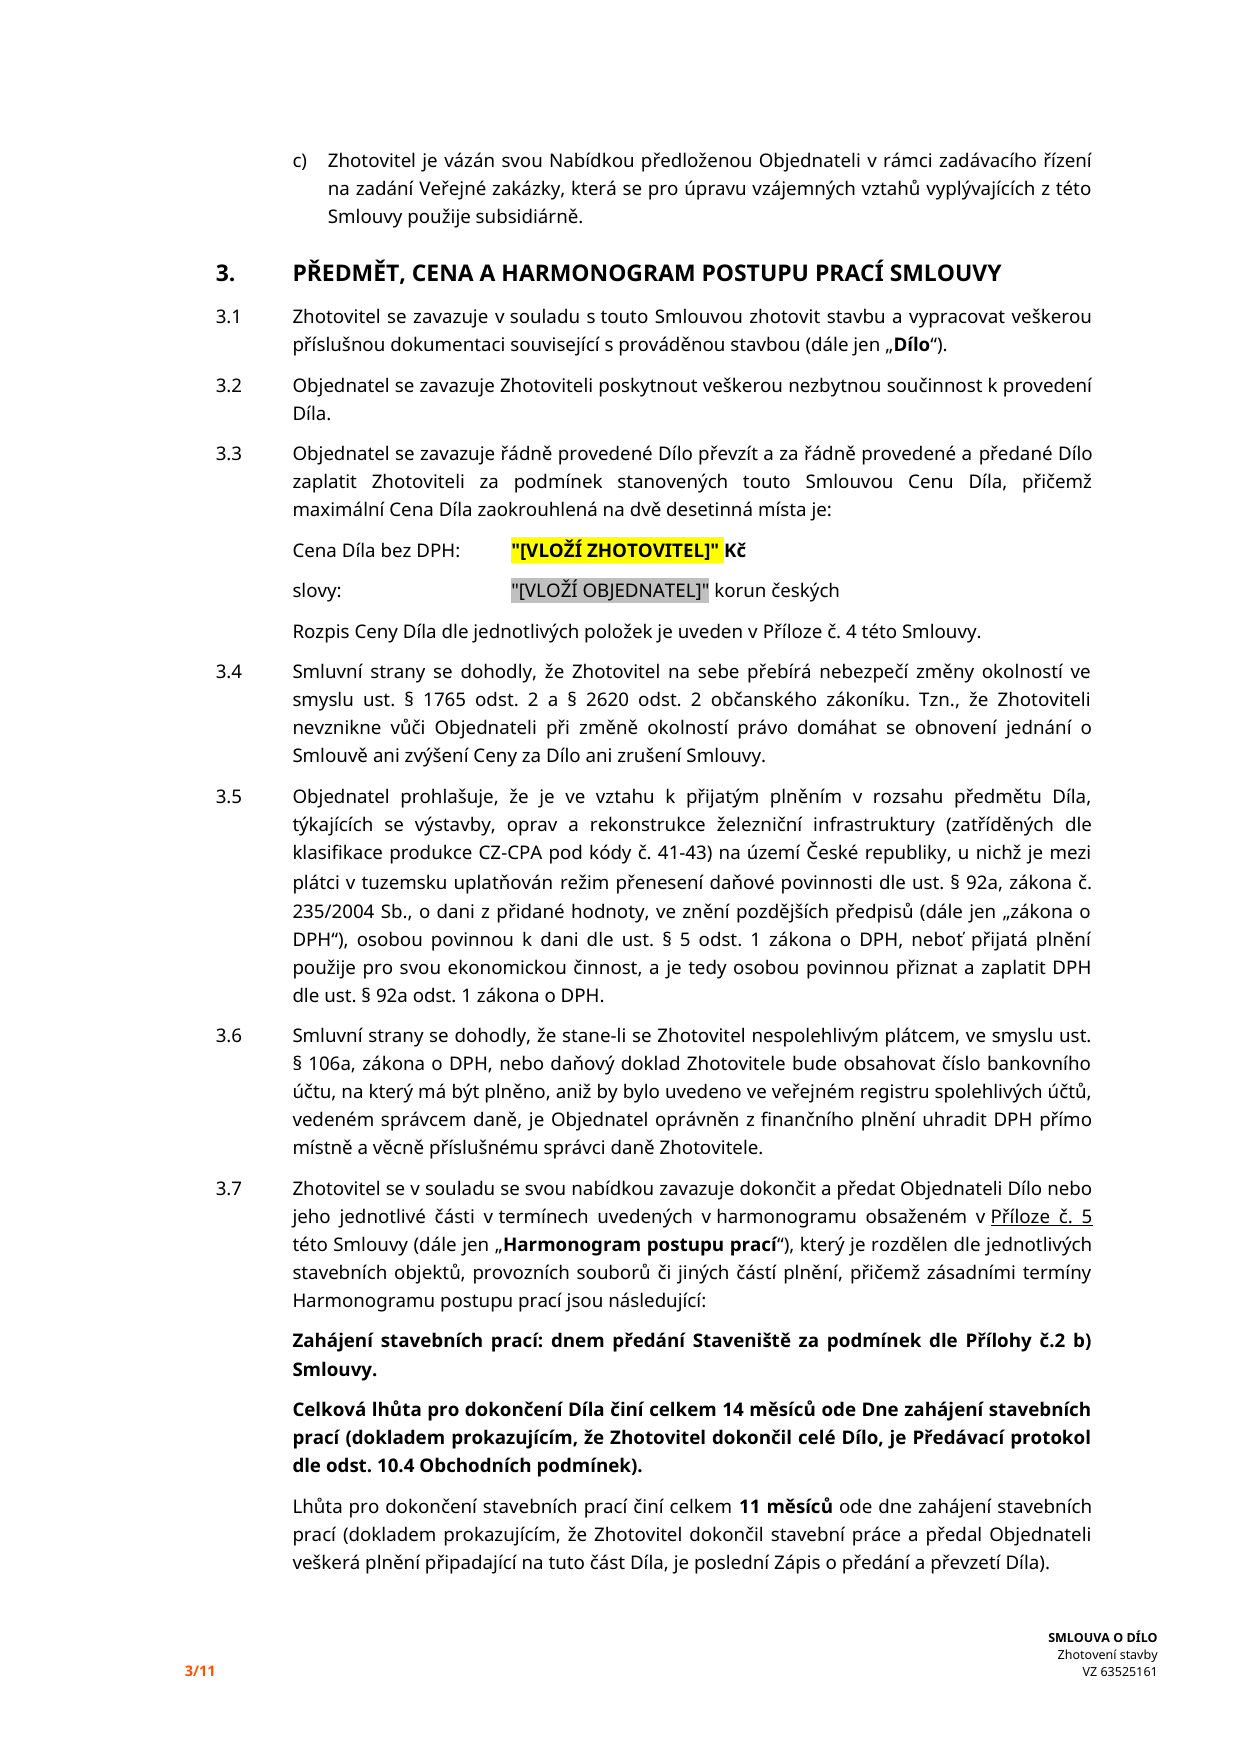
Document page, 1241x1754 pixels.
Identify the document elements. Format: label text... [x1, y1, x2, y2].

text Objednatel se zavazuje řádně provedené Dílo převzít a za řádně provedené a předané Dílo zaplatit Zhotoviteli za podmínek stanovených touto Smlouvou Cenu Díla, přičemž maximální Cena Díla zaokrouhlená na dvě desetinná místa je: [216, 441, 1093, 522]
text Smluvní strany se dohodly, že Zhotovitel na sebe přebírá nebezpečí změny okolností ve smyslu ust. § 1765 odst. 2 a § 2620 odst. 2 občanského zákoníku. Tzn., že Zhotoviteli nevznikne vůči Objednateli při změně okolností právo domáhat se obnovení jednání o Smlouvě ani zvýšení Ceny za Dílo ani zrušení Smlouvy. [216, 659, 1093, 768]
text Cena Díla bez DPH: Kč [292, 537, 511, 563]
text Objednatel prohlašuje, že je ve vztahu k přijatým plněním v rozsahu předmětu Díla, týkajících se výstavby, oprav a rekonstrukce železniční infrastruktury (zatříděných dle klasifikace produkce CZ-CPA pod kódy č. 41-43) na území České republiky, u nichž je mezi plátci v tuzemsku uplatňován režim přenesení daňové povinnosti dle ust. § 92a, zákona č. 235/2004 Sb., o dani z přidané hodnoty, ve znění pozdějších předpisů (dále jen „zákona o DPH“), osobou povinnou k dani dle ust. § 5 odst. 1 zákona o DPH, neboť přijatá plnění použije pro svou ekonomickou činnost, a je tedy osobou povinnou přiznat a zaplatit DPH dle ust. § 92a odst. 1 zákona o DPH. [216, 783, 1093, 1008]
text Zhotovitel se zavazuje v souladu s touto Smlouvou zhotovit stavbu a vypracovat veškerou příslušnou dokumentaci související s prováděnou stavbou (dále jen „Dílo“). [216, 303, 1093, 357]
text Lhůta pro dokončení stavebních prací činí celkem 11 měsíců ode dne zahájení stavebních prací (dokladem prokazujícím, že Zhotovitel dokončil stavební práce a předal Objednateli veškerá plnění připadající na tuto část Díla, je poslední Zápis o předání a převzetí Díla). [292, 1493, 1093, 1574]
text Zhotovitel je vázán svou Nabídkou předloženou Objednateli v rámci zadávacího řízení na zadání Veřejné zakázky, která se pro úpravu vzájemných vztahů vyplývajících z této Smlouvy použije subsidiárně. [292, 147, 1093, 229]
text Smluvní strany se dohodly, že stane-li se Zhotovitel nespolehlivým plátcem, ve smyslu ust. § 106a, zákona o DPH, nebo daňový doklad Zhotovitele bude obsahovat číslo bankovního účtu, na který má být plněno, aniž by bylo uvedeno ve veřejném registru spolehlivých účtů, vedeném správcem daně, je Objednatel oprávněn z finančního plnění uhradit DPH přímo místně a věcně příslušnému správci daně Zhotovitele. [216, 1023, 1093, 1160]
text slovy: "[VLOŽÍ OBJEDNATEL]" korun českých [709, 578, 1093, 603]
text Zahájení stavebních prací: dnem předání Staveniště za podmínek dle Přílohy č.2 b) Smlouvy. [292, 1328, 1093, 1381]
text slovy: "[VLOŽÍ OBJEDNATEL]" korun českých [292, 578, 511, 603]
text Cena Díla bez DPH: Kč [724, 537, 1093, 563]
text PŘEDMĚT, CENA A HARMONOGRAM POSTUPU PRACÍ SMLOUVY [216, 257, 1093, 288]
text Zhotovitel se v souladu se svou nabídkou zavazuje dokončit a předat Objednateli Dílo nebo jeho jednotlivé části v termínech uvedených v harmonogramu obsaženém v Příloze č. 5 této Smlouvy (dále jen „Harmonogram postupu prací“), který je rozdělen dle jednotlivých stavebních objektů, provozních souborů či jiných částí plnění, přičemž zásadními termíny Harmonogramu postupu prací jsou následující: [216, 1175, 1093, 1313]
text Celková lhůta pro dokončení Díla činí celkem 14 měsíců ode Dne zahájení stavebních prací (dokladem prokazujícím, že Zhotovitel dokončil celé Dílo, je Předávací protokol dle odst. 10.4 Obchodních podmínek). [292, 1396, 1093, 1478]
text Rozpis Ceny Díla dle jednotlivých položek je uveden v Příloze č. 4 této Smlouvy. [292, 618, 1093, 644]
text Objednatel se zavazuje Zhotoviteli poskytnout veškerou nezbytnou součinnost k provedení Díla. [216, 372, 1093, 426]
